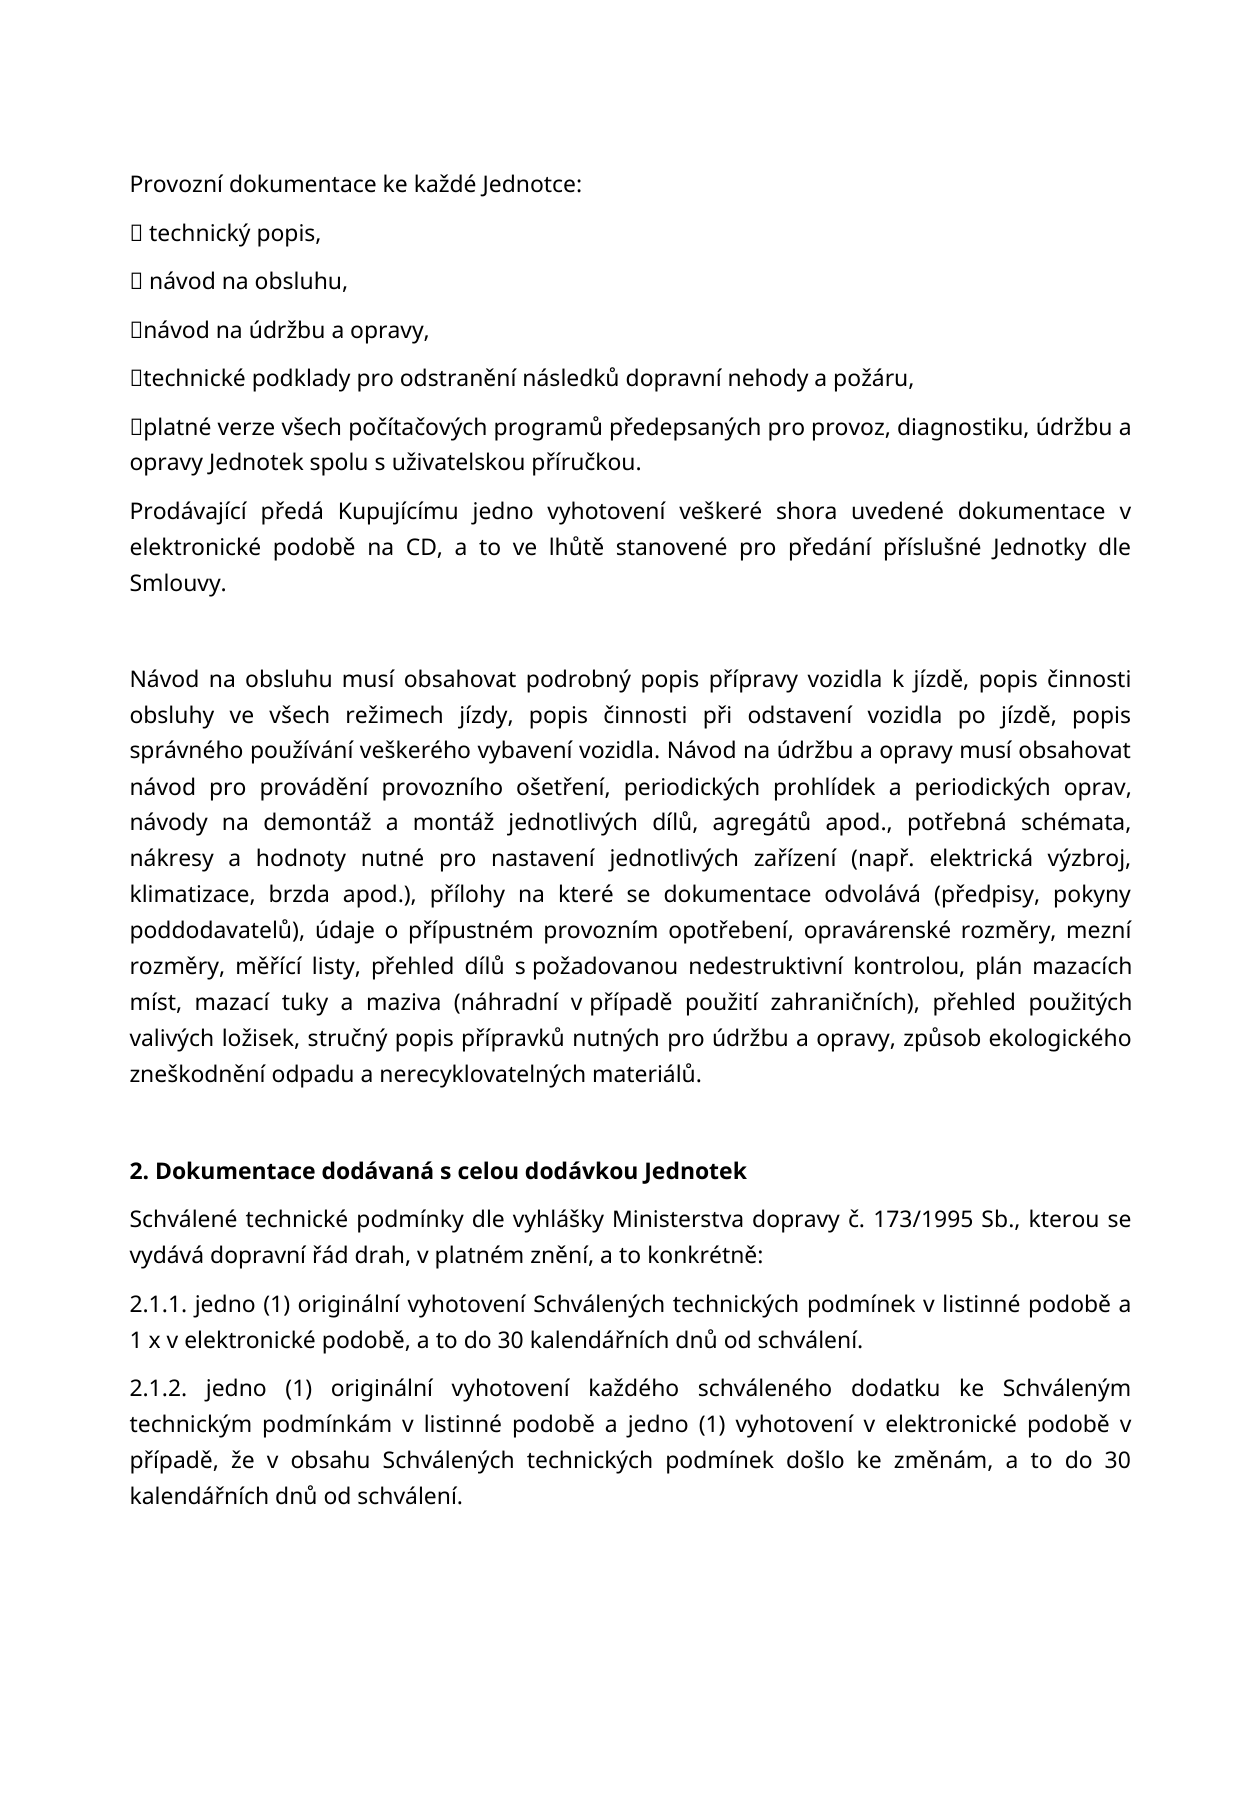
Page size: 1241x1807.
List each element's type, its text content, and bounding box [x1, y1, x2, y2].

text technické podklady pro odstranění následků dopravní nehody a požáru, [129, 362, 1133, 393]
text Schválené technické podmínky dle vyhlášky Ministerstva dopravy č. 173/1995 Sb., kterou se vydává dopravní řád drah, v platném znění, a to konkrétně: [129, 1203, 1133, 1270]
text návod na údržbu a opravy, [129, 313, 1133, 345]
text 2.1.1. jedno (1) originální vyhotovení Schválených technických podmínek v listinné podobě a 1 x v elektronické podobě, a to do 30 kalendářních dnů od schválení. [129, 1288, 1133, 1355]
text  technický popis, [129, 217, 1133, 248]
text Návod na obsluhu musí obsahovat podrobný popis přípravy vozidla k jízdě, popis činnosti obsluhy ve všech režimech jízdy, popis činnosti při odstavení vozidla po jízdě, popis správného používání veškerého vybavení vozidla. Návod na údržbu a opravy musí obsahovat návod pro provádění provozního ošetření, periodických prohlídek a periodických oprav, návody na demontáž a montáž jednotlivých dílů, agregátů apod., potřebná schémata, nákresy a hodnoty nutné pro nastavení jednotlivých zařízení (např. elektrická výzbroj, klimatizace, brzda apod.), přílohy na které se dokumentace odvolává (předpisy, pokyny poddodavatelů), údaje o přípustném provozním opotřebení, opravárenské rozměry, mezní rozměry, měřící listy, přehled dílů s požadovanou nedestruktivní kontrolou, plán mazacích míst, mazací tuky a maziva (náhradní v případě použití zahraničních), přehled použitých valivých ložisek, stručný popis přípravků nutných pro údržbu a opravy, způsob ekologického zneškodnění odpadu a nerecyklovatelných materiálů. [129, 663, 1133, 1089]
text 2.1.2. jedno (1) originální vyhotovení každého schváleného dodatku ke Schváleným technickým podmínkám v listinné podobě a jedno (1) vyhotovení v elektronické podobě v případě, že v obsahu Schválených technických podmínek došlo ke změnám, a to do 30 kalendářních dnů od schválení. [129, 1372, 1133, 1511]
text platné verze všech počítačových programů předepsaných pro provoz, diagnostiku, údržbu a opravy Jednotek spolu s uživatelskou příručkou. [129, 410, 1133, 478]
text Provozní dokumentace ke každé Jednotce: [129, 168, 1133, 199]
text 2. Dokumentace dodávaná s celou dodávkou Jednotek [129, 1155, 1133, 1186]
text  návod na obsluhu, [129, 265, 1133, 296]
text Prodávající předá Kupujícímu jedno vyhotovení veškeré shora uvedené dokumentace v elektronické podobě na CD, a to ve lhůtě stanovené pro předání příslušné Jednotky dle Smlouvy. [129, 495, 1133, 598]
